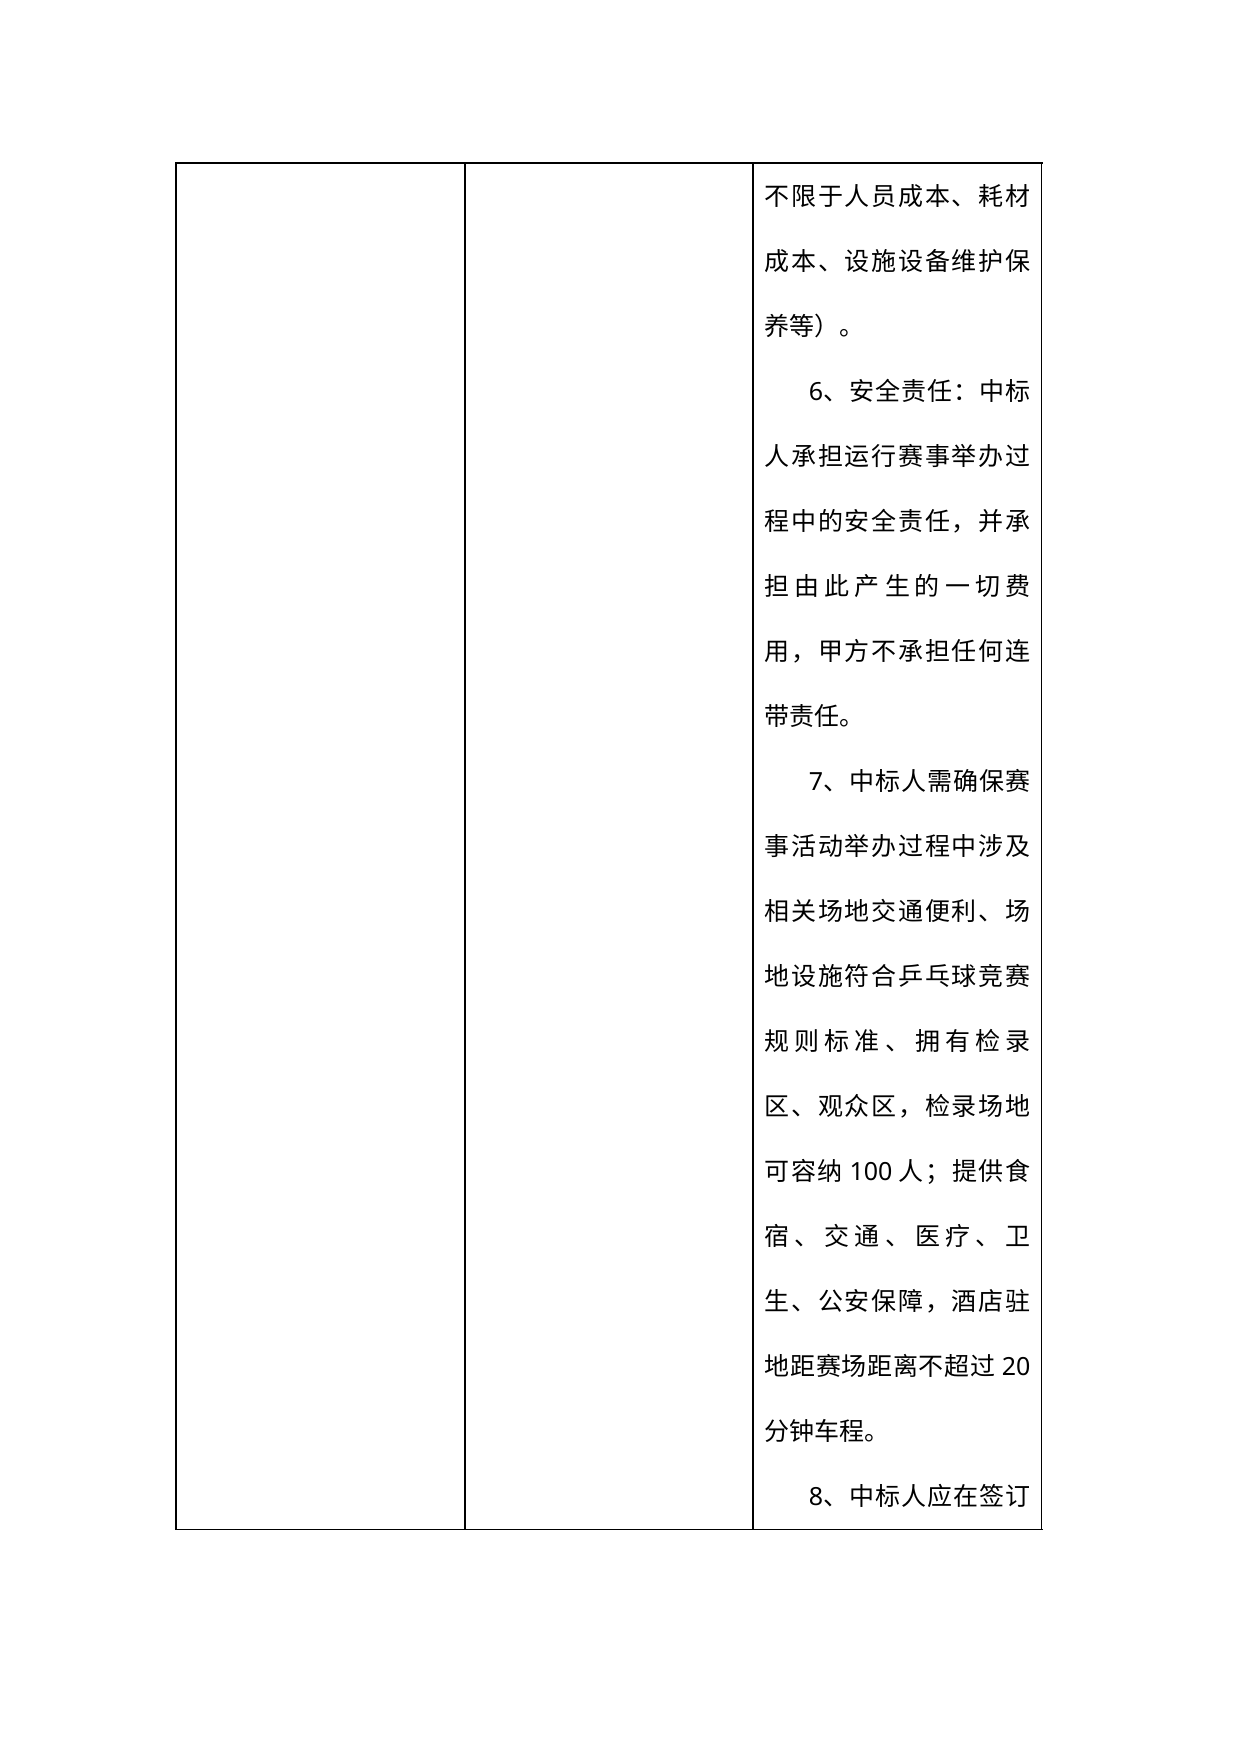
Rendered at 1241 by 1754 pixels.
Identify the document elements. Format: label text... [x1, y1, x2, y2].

table_cell 1 [177, 164, 464, 1528]
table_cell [754, 164, 1041, 1528]
table_cell ★ [466, 164, 752, 1528]
